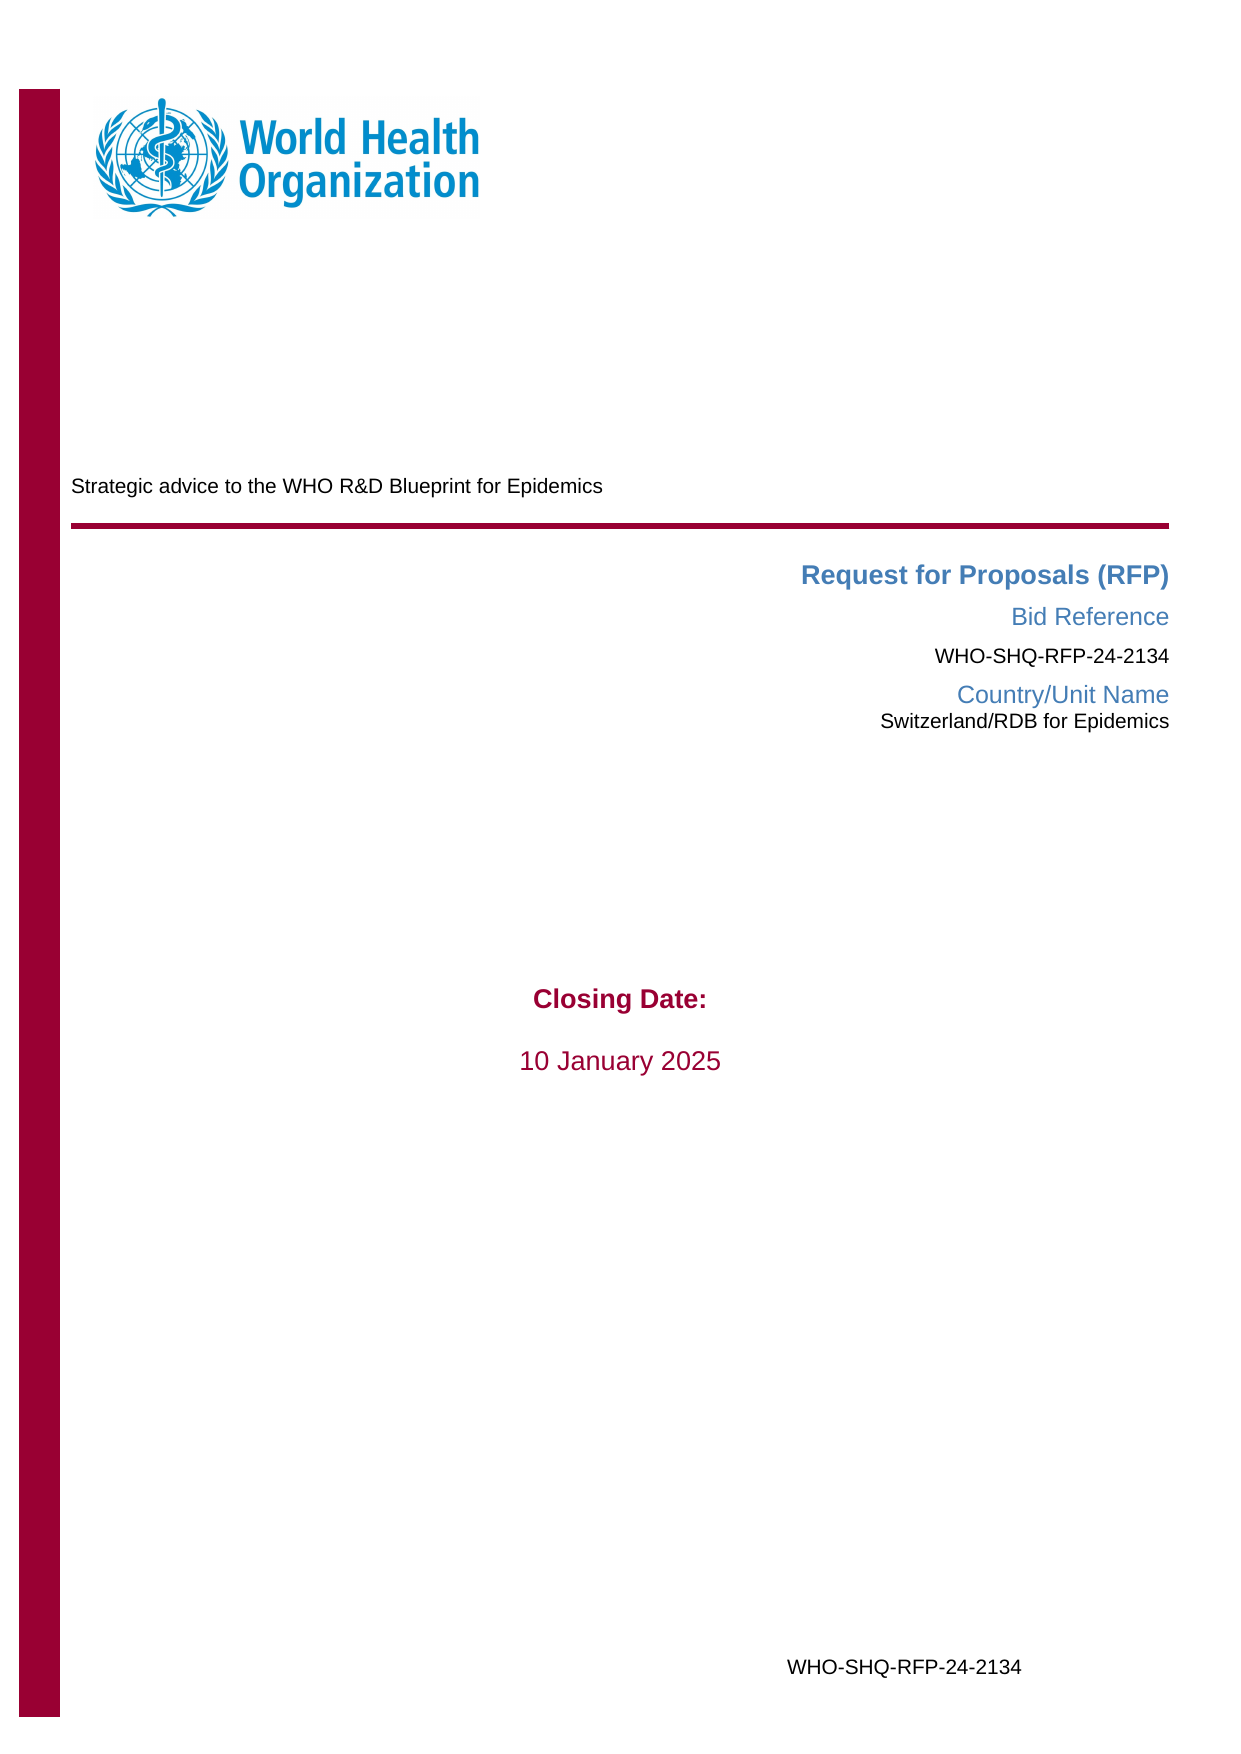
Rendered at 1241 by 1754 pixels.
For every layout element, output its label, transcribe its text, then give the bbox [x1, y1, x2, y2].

picture [93, 96, 480, 219]
text Closing Date: [71, 983, 1169, 1014]
text Bid Reference [71, 602, 1169, 631]
text Request for Proposals (RFP) [71, 559, 1169, 590]
text Country/Unit Name [71, 680, 1169, 709]
text 10 January 2025 [71, 1045, 1169, 1077]
